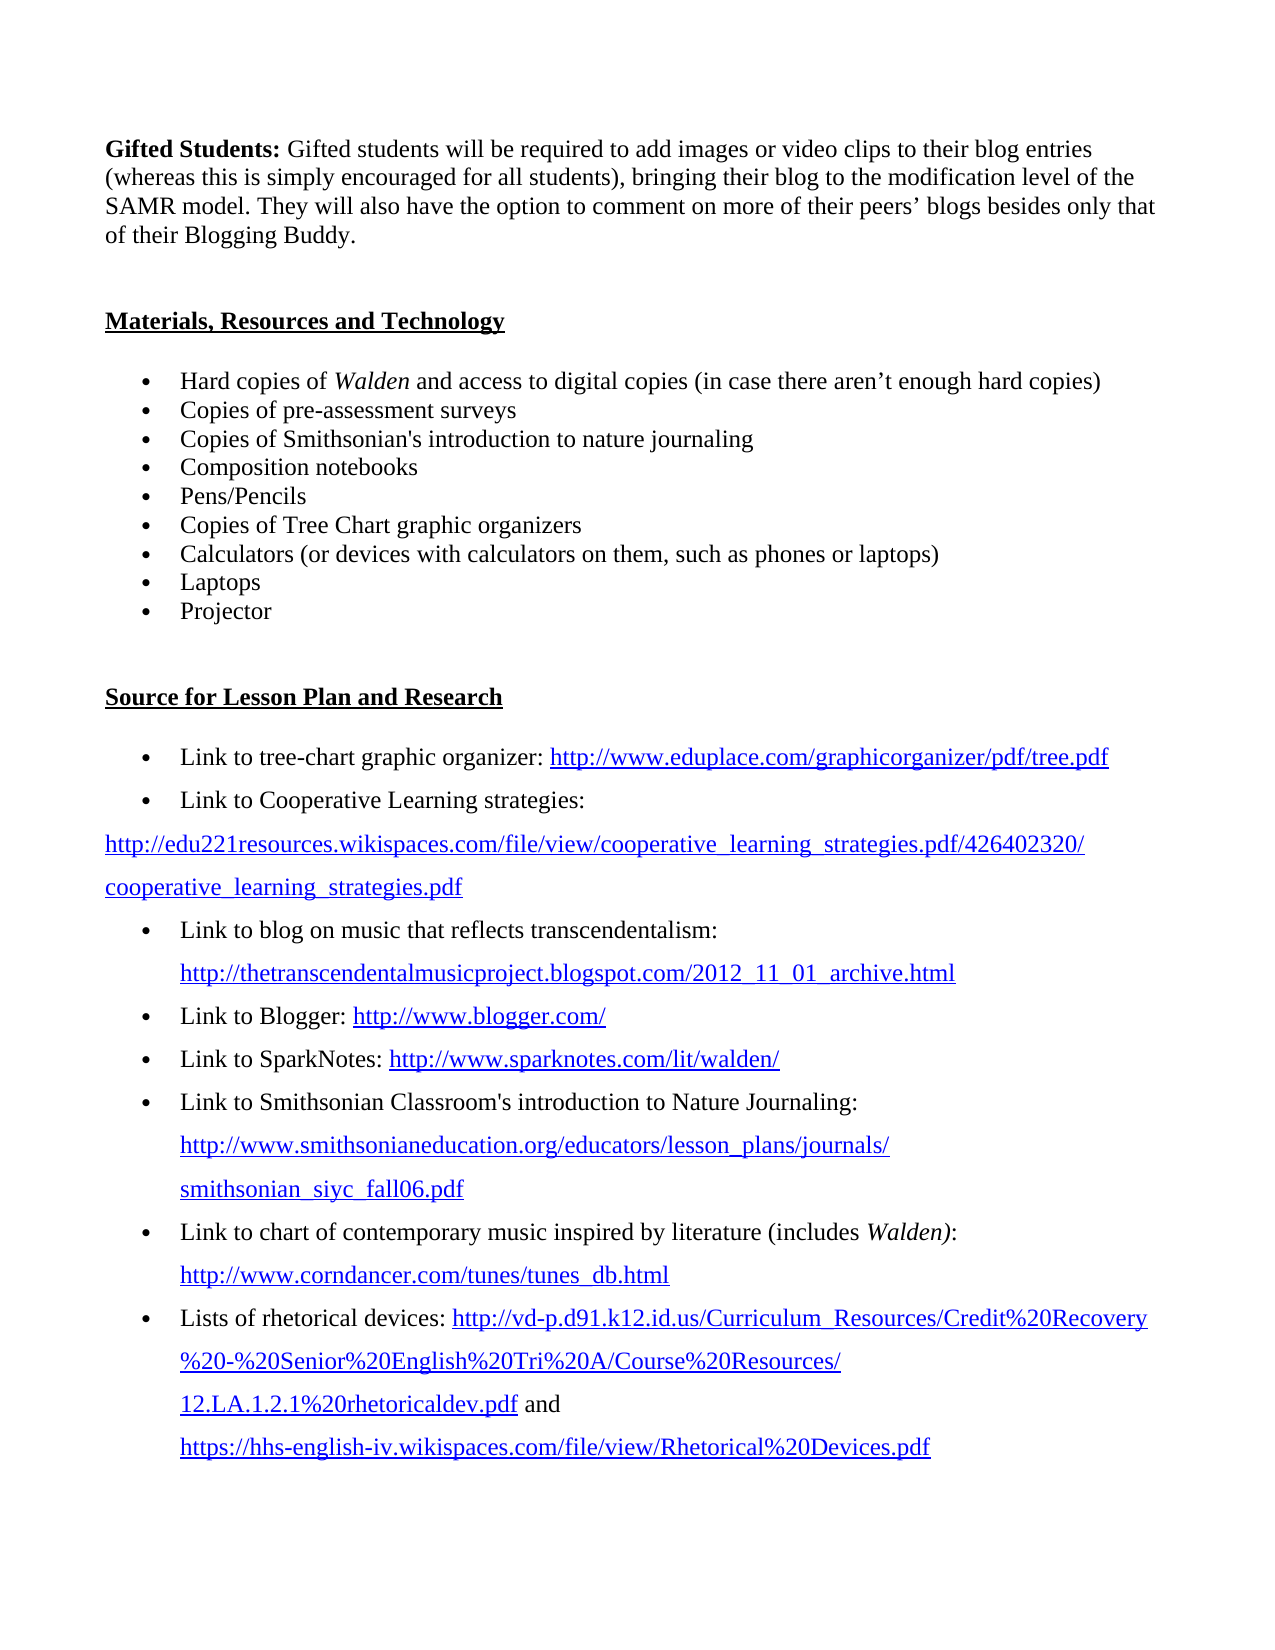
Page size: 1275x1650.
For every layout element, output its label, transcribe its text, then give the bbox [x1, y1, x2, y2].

list Hard copies of Walden and access to digital copies (in case there aren’t enough hard copies) [142, 366, 1170, 395]
text http://edu221resources.wikispaces.com/file/view/cooperative_learning_strategies.pdf/426402320/cooperative_learning_strategies.pdf [105, 829, 1170, 901]
list Link to blog on music that reflects transcendentalism: http://thetranscendentalmusicproject.blogspot.com/2012_11_01_archive.html [142, 915, 1170, 987]
list Calculators (or devices with calculators on them, such as phones or laptops) [142, 539, 1170, 567]
list Link to SparkNotes: http://www.sparknotes.com/lit/walden/ [142, 1044, 1170, 1073]
list Copies of Smithsonian's introduction to nature journaling [142, 424, 1170, 452]
list Link to Cooperative Learning strategies: [142, 786, 1170, 814]
list Link to Blogger: http://www.blogger.com/ [142, 1001, 1170, 1030]
list Projector [142, 596, 1170, 625]
list Pens/Pencils [142, 481, 1170, 510]
list Lists of rhetorical devices: http://vd-p.d91.k12.id.us/Curriculum_Resources/Credit%20Recovery%20-%20Senior%20English%20Tri%20A/Course%20Resources/12.LA.1.2.1%20rhetoricaldev.pdf and https://hhs-english-iv.wikispaces.com/file/view/Rhetorical%20Devices.pdf [142, 1303, 1170, 1461]
list Link to chart of contemporary music inspired by literature (includes Walden): http://www.corndancer.com/tunes/tunes_db.html [142, 1217, 1170, 1289]
list Link to Smithsonian Classroom's introduction to Nature Journaling: http://www.smithsonianeducation.org/educators/lesson_plans/journals/smithsonian_siyc_fall06.pdf [142, 1087, 1170, 1202]
list Composition notebooks [142, 452, 1170, 481]
list Link to tree-chart graphic organizer: http://www.eduplace.com/graphicorganizer/pdf/tree.pdf [142, 742, 1170, 771]
list Copies of pre-assessment surveys [142, 395, 1170, 424]
list Copies of Tree Chart graphic organizers [142, 510, 1170, 539]
text Source for Lesson Plan and Research [105, 625, 1170, 742]
text Gifted Students: Gifted students will be required to add images or video clips to their blog entries (whereas this is simply encouraged for all students), bringing their blog to the modification level of the SAMR model. They will also have the option to comment on more of their peers’ blogs besides only that of their Blogging Buddy. Materials, Resources and Technology [105, 134, 1170, 366]
list Laptops [142, 567, 1170, 596]
